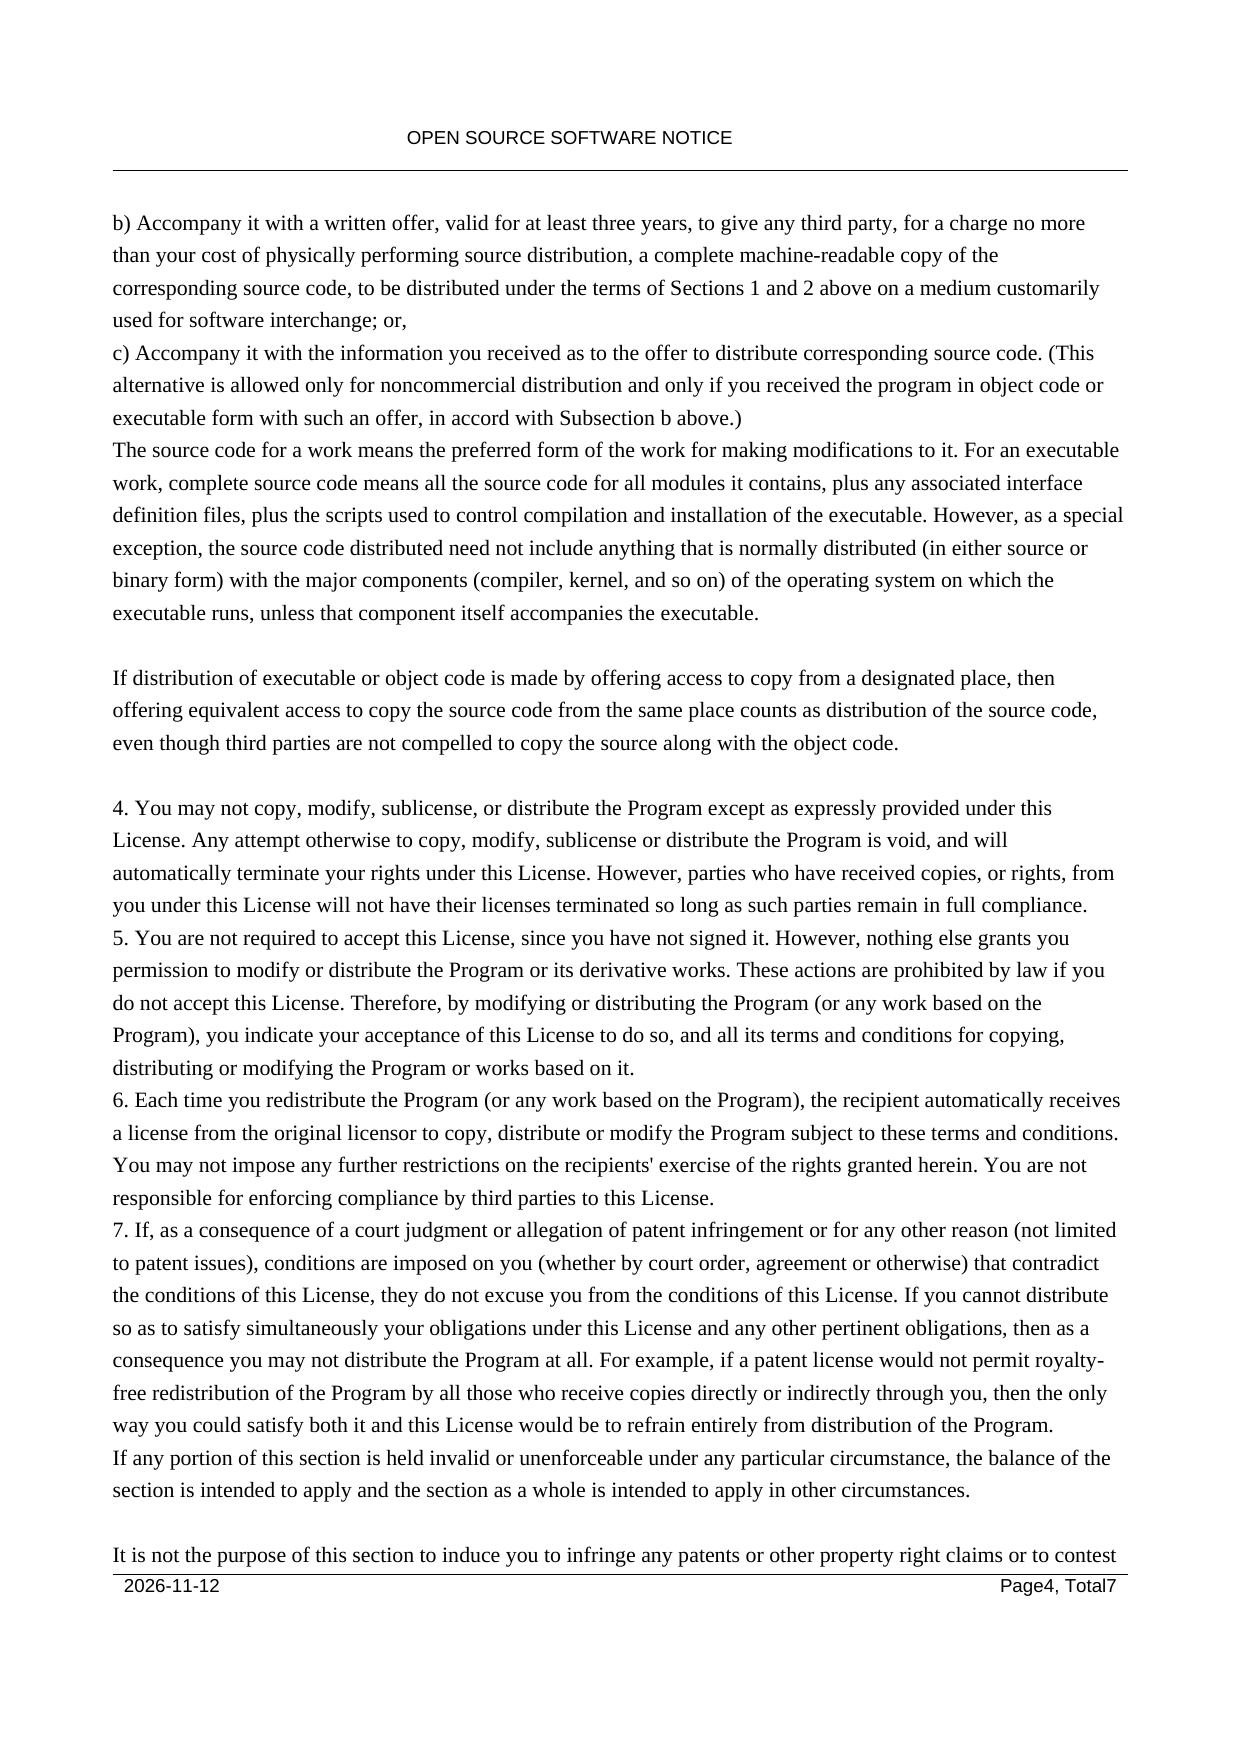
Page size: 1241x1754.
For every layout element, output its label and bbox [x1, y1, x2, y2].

text [112, 206, 1128, 1571]
